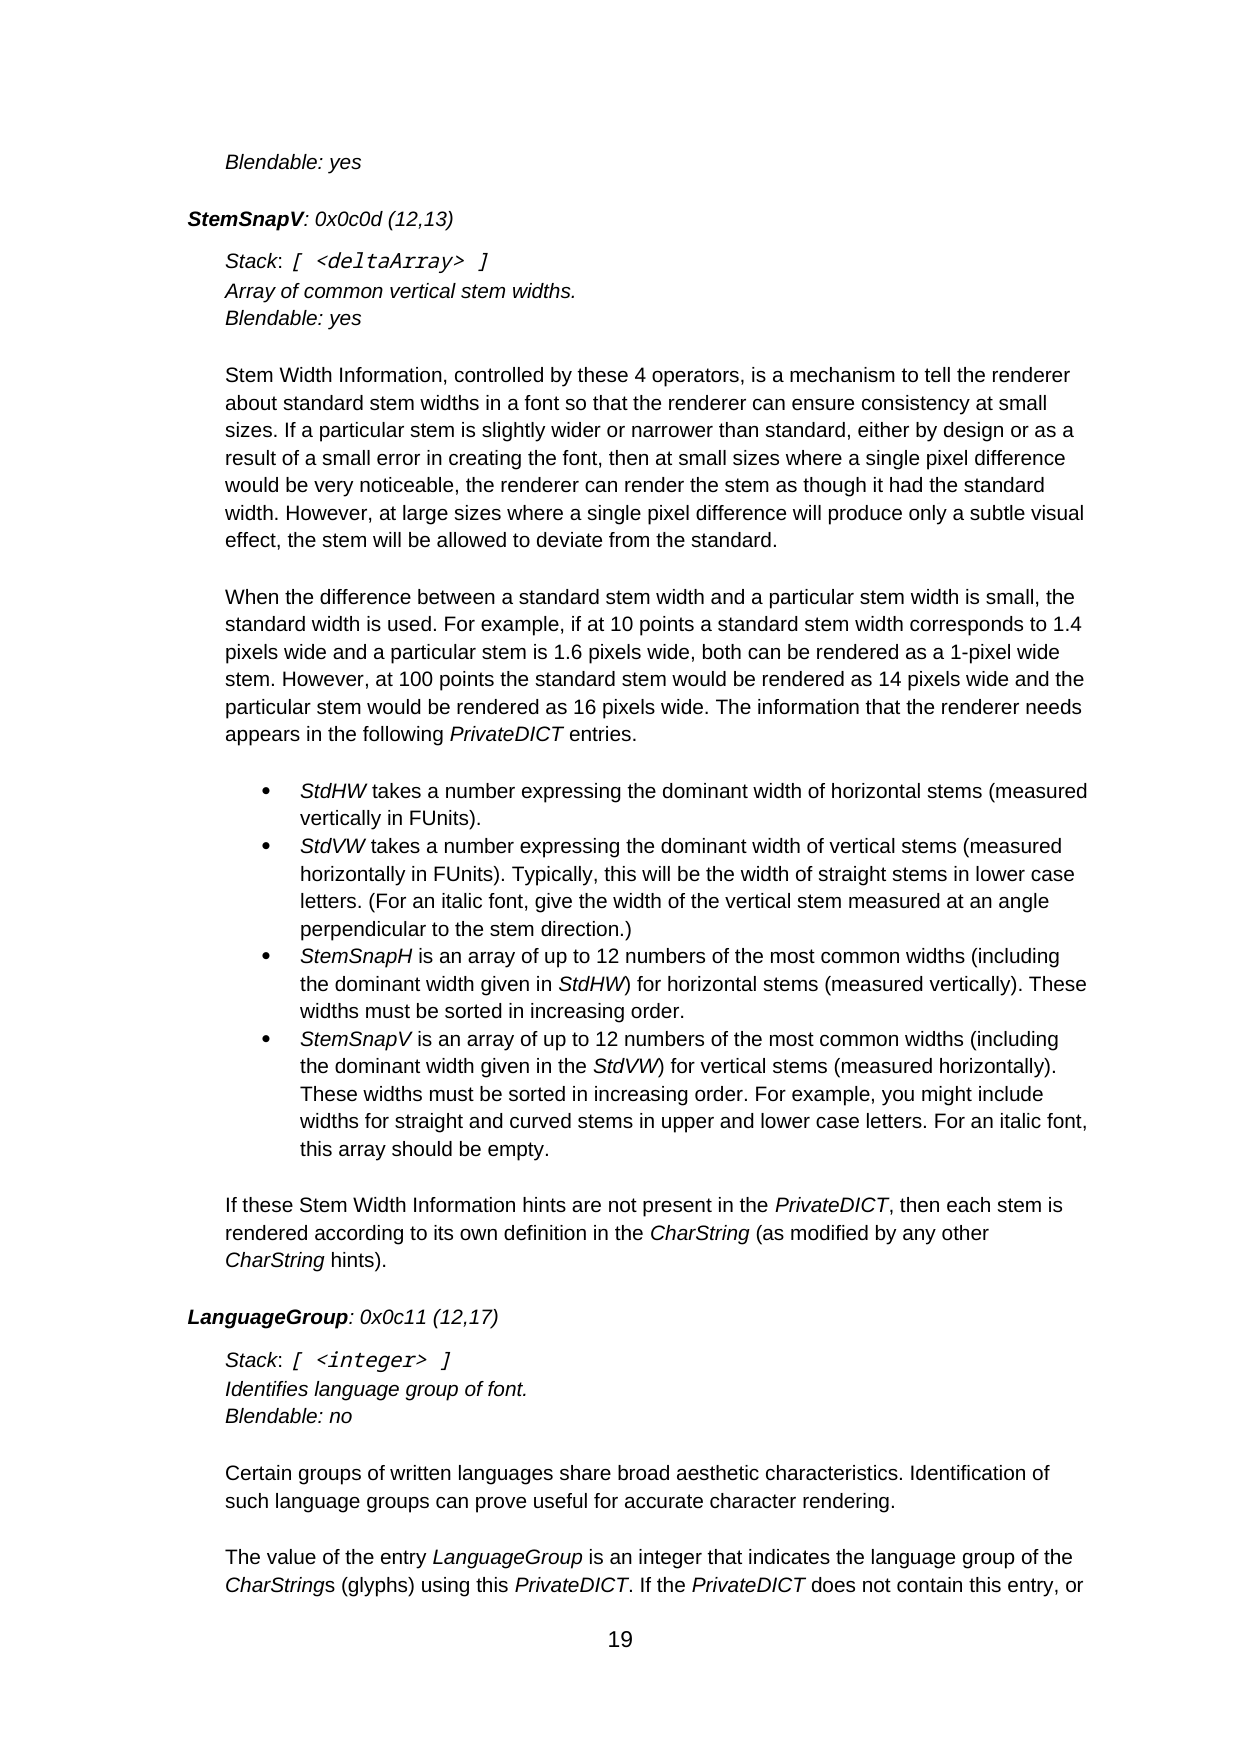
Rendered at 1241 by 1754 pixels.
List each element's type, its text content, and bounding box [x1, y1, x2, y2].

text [225, 150, 1090, 174]
list StemSnapH is an array of up to 12 numbers of the most common widths (including the dominant width given in StdHW) for horizontal stems (measured vertically). These widths must be sorted in increasing order. [262, 944, 1090, 1023]
list StdVW takes a number expressing the dominant width of vertical stems (measured horizontally in FUnits). Typically, this will be the width of straight stems in lower case letters. (For an italic font, give the width of the vertical stem measured at an angle perpendicular to the stem direction.) [262, 834, 1090, 940]
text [225, 1545, 1090, 1597]
list StdHW takes a number expressing the dominant width of horizontal stems (measured vertically in FUnits). [262, 779, 1090, 830]
text Certain groups of written languages share broad aesthetic characteristics. Identification of such language groups can prove useful for accurate character rendering. [225, 1461, 1090, 1512]
list StemSnapV is an array of up to 12 numbers of the most common widths (including the dominant width given in the StdVW) for vertical stems (measured horizontally). These widths must be sorted in increasing order. For example, you might include widths for straight and curved stems in upper and lower case letters. For an italic font, this array should be empty. [262, 1026, 1090, 1161]
text If these Stem Width Information hints are not present in the PrivateDICT, then each stem is rendered according to its own definition in the CharString (as modified by any other CharString hints). [225, 1193, 1090, 1272]
text When the difference between a standard stem width and a particular stem width is small, the standard width is used. For example, if at 10 points a standard stem width corresponds to 1.4 pixels wide and a particular stem is 1.6 pixels wide, both can be rendered as a 1-pixel wide stem. However, at 100 points the standard stem would be rendered as 14 pixels wide and the particular stem would be rendered as 16 pixels wide. The information that the renderer needs appears in the following PrivateDICT entries. [225, 584, 1090, 746]
text Stack: [ <integer> ] Identifies language group of font. Blendable: no [225, 1345, 1090, 1428]
text Stack: [ <deltaArray> ] Array of common vertical stem widths. Blendable: yes [225, 247, 1090, 330]
text LanguageGroup: 0x0c11 (12,17) [187, 1305, 1090, 1329]
text StemSnapV: 0x0c0d (12,13) [187, 207, 1090, 231]
text Stem Width Information, controlled by these 4 operators, is a mechanism to tell the renderer about standard stem widths in a font so that the renderer can ensure consistency at small sizes. If a particular stem is slightly wider or narrower than standard, either by design or as a result of a small error in creating the font, then at small sizes where a single pixel difference would be very noticeable, the renderer can render the stem as though it had the standard width. However, at large sizes where a single pixel difference will produce only a subtle visual effect, the stem will be allowed to deviate from the standard. [225, 363, 1090, 552]
